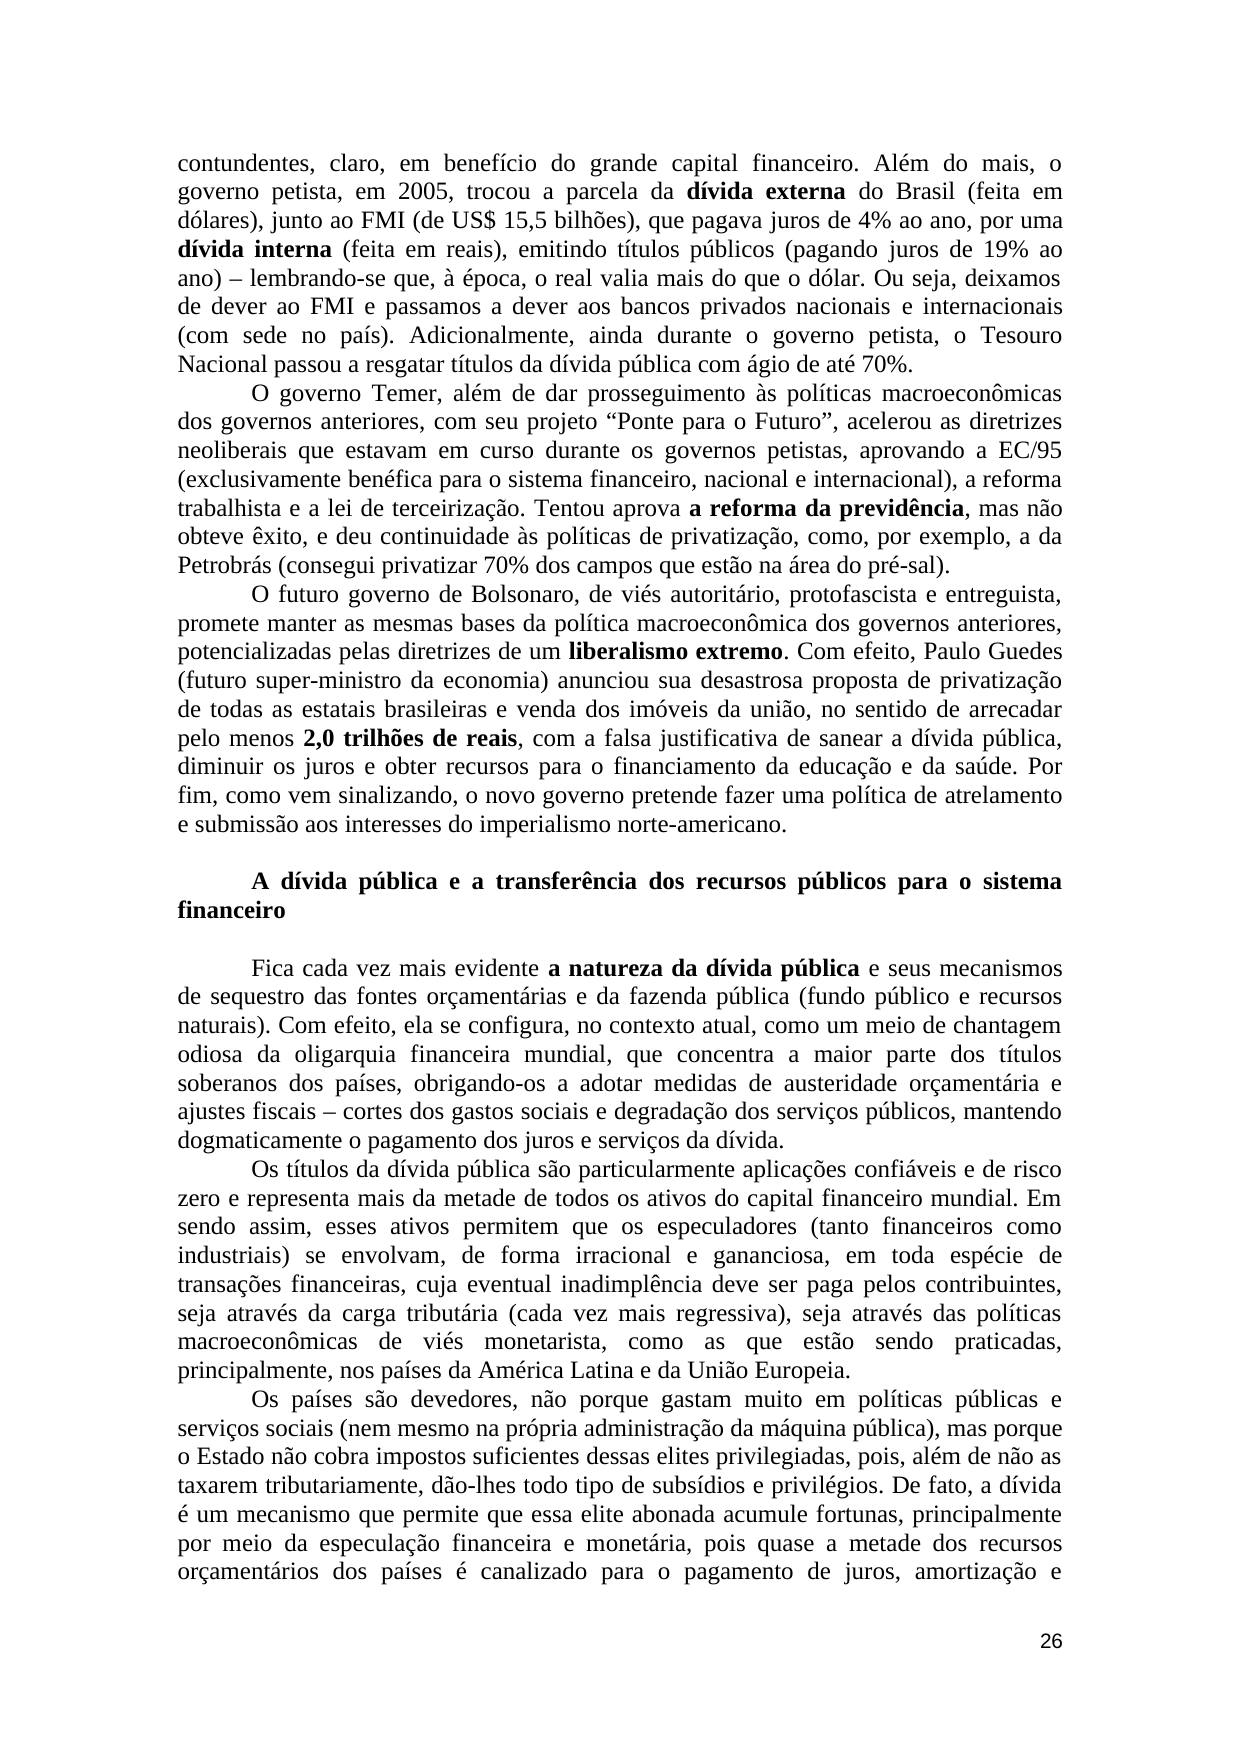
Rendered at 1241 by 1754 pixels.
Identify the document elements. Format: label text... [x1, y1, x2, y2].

text A dívida pública e a transferência dos recursos públicos para o sistema financeiro [177, 866, 1063, 924]
text Fica cada vez mais evidente a natureza da dívida pública e seus mecanismos de sequestro das fontes orçamentárias e da fazenda pública (fundo público e recursos naturais). Com efeito, ela se configura, no contexto atual, como um meio de chantagem odiosa da oligarquia financeira mundial, que concentra a maior parte dos títulos soberanos dos países, obrigando-os a adotar medidas de austeridade orçamentária e ajustes fiscais – cortes dos gastos sociais e degradação dos serviços públicos, mantendo dogmaticamente o pagamento dos juros e serviços da dívida. [177, 953, 1063, 1154]
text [177, 1384, 1063, 1585]
text Os títulos da dívida pública são particularmente aplicações confiáveis e de risco zero e representa mais da metade de todos os ativos do capital financeiro mundial. Em sendo assim, esses ativos permitem que os especuladores (tanto financeiros como industriais) se envolvam, de forma irracional e gananciosa, em toda espécie de transações financeiras, cuja eventual inadimplência deve ser paga pelos contribuintes, seja através da carga tributária (cada vez mais regressiva), seja através das políticas macroeconômicas de viés monetarista, como as que estão sendo praticadas, principalmente, nos países da América Latina e da União Europeia. [177, 1154, 1063, 1384]
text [177, 148, 1063, 378]
text O governo Temer, além de dar prosseguimento às políticas macroeconômicas dos governos anteriores, com seu projeto “Ponte para o Futuro”, acelerou as diretrizes neoliberais que estavam em curso durante os governos petistas, aprovando a EC/95 (exclusivamente benéfica para o sistema financeiro, nacional e internacional), a reforma trabalhista e a lei de terceirização. Tentou aprova a reforma da previdência, mas não obteve êxito, e deu continuidade às políticas de privatização, como, por exemplo, a da Petrobrás (consegui privatizar 70% dos campos que estão na área do pré-sal). [177, 378, 1063, 579]
text O futuro governo de Bolsonaro, de viés autoritário, protofascista e entreguista, promete manter as mesmas bases da política macroeconômica dos governos anteriores, potencializadas pelas diretrizes de um liberalismo extremo. Com efeito, Paulo Guedes (futuro super-ministro da economia) anunciou sua desastrosa proposta de privatização de todas as estatais brasileiras e venda dos imóveis da união, no sentido de arrecadar pelo menos 2,0 trilhões de reais, com a falsa justificativa de sanear a dívida pública, diminuir os juros e obter recursos para o financiamento da educação e da saúde. Por fim, como vem sinalizando, o novo governo pretende fazer uma política de atrelamento e submissão aos interesses do imperialismo norte-americano. [177, 579, 1063, 838]
